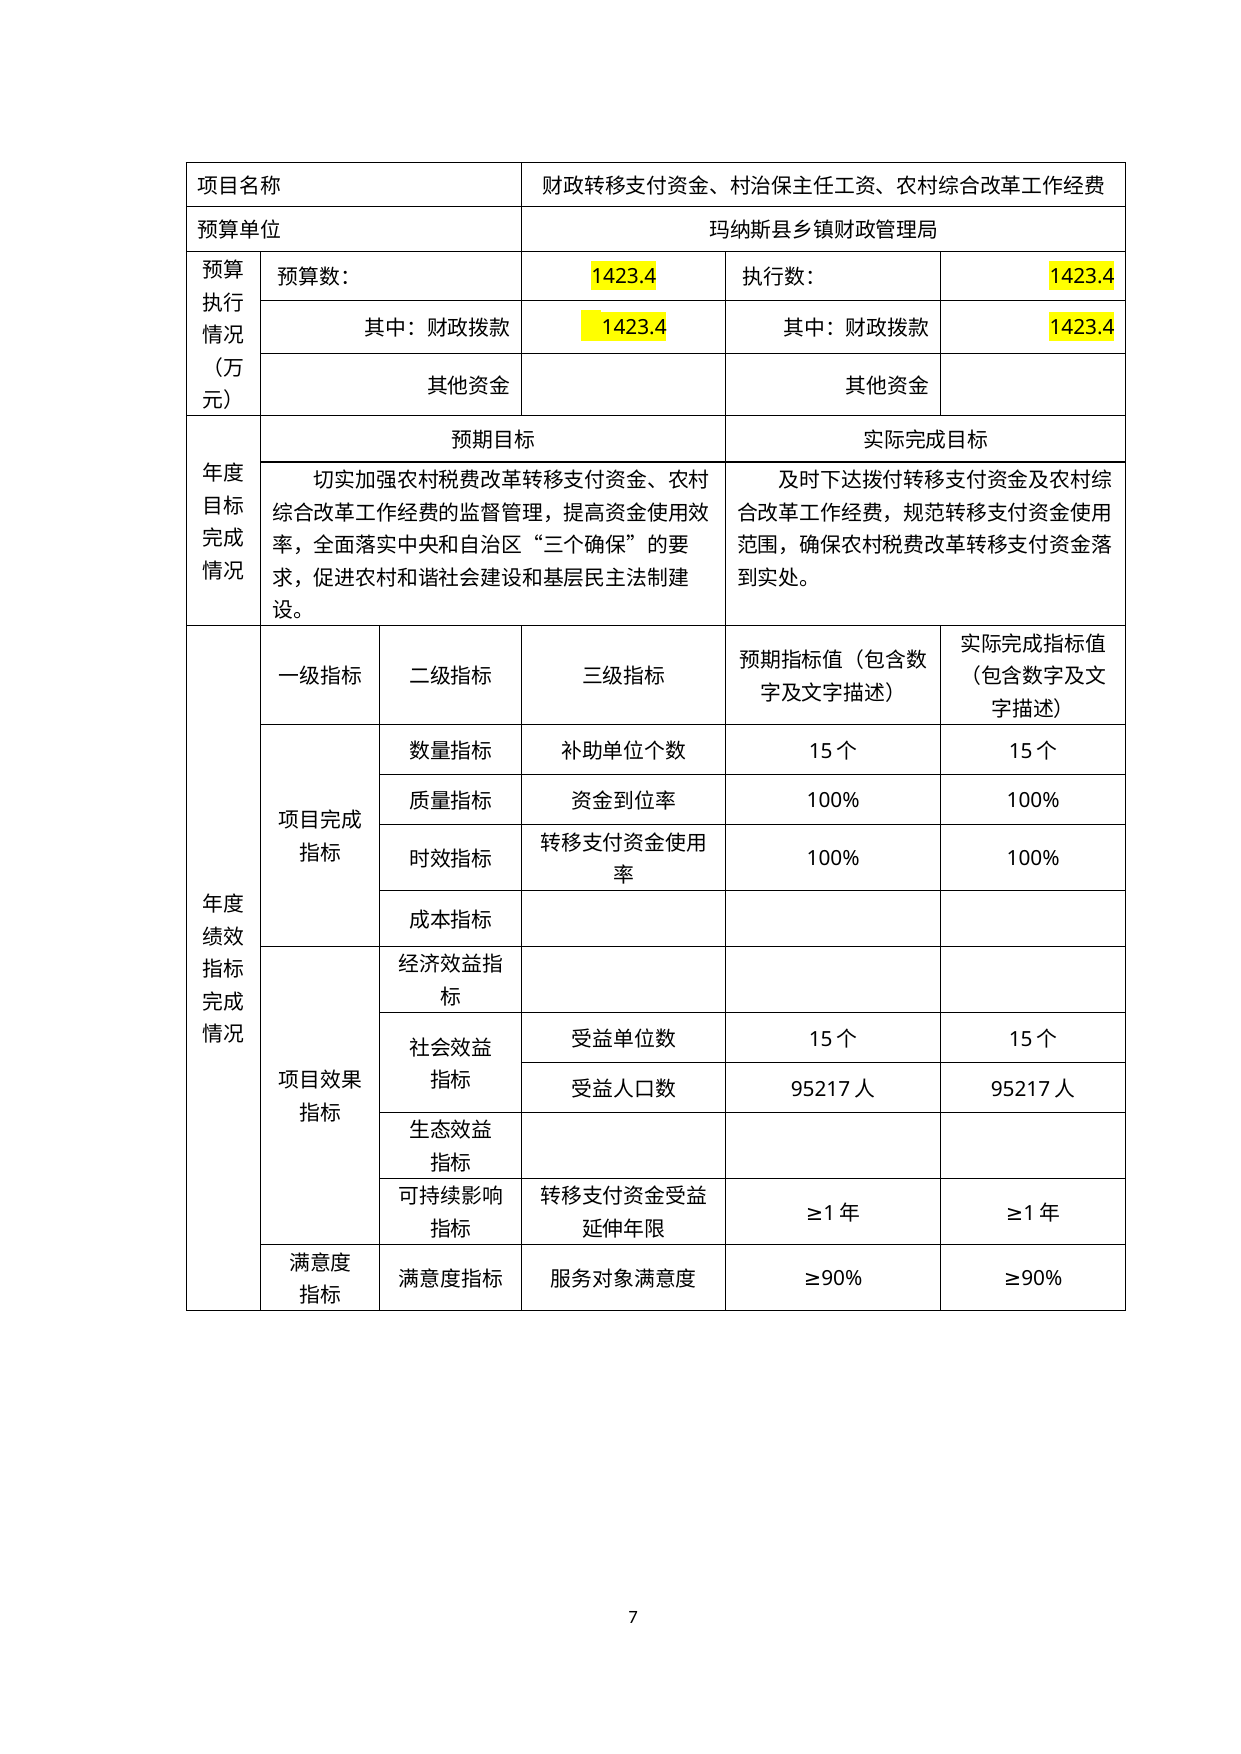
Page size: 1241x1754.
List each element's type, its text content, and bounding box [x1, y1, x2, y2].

table_cell 转移支付资金受益延伸年限 [522, 1179, 725, 1244]
table_cell 执行数： [726, 252, 940, 299]
table_cell 转移支付资金使用率 [522, 825, 725, 889]
table_cell [941, 891, 1125, 946]
table_cell 实际完成目标 [726, 416, 1125, 461]
table_cell 受益人口数 [522, 1063, 725, 1112]
table_cell 1423.4 [941, 252, 1125, 299]
table_cell 预算单位 [187, 207, 521, 251]
table_cell 预期目标 [261, 416, 725, 461]
table_cell [726, 947, 940, 1012]
table_cell [941, 354, 1125, 414]
table_cell 项目完成指标 [261, 725, 379, 946]
table_cell 100% [941, 825, 1125, 889]
table_cell 其他资金 [261, 354, 521, 414]
table_cell 100% [941, 775, 1125, 823]
table_cell 质量指标 [380, 775, 521, 823]
table_cell 15个 [941, 725, 1125, 773]
table_cell 社会效益 指标 [380, 1013, 521, 1112]
table_cell [941, 947, 1125, 1012]
table_cell 15个 [726, 725, 940, 773]
table_cell 经济效益指标 [380, 947, 521, 1012]
table_cell [941, 1113, 1125, 1178]
table_cell [522, 1113, 725, 1178]
table_cell 受益单位数 [522, 1013, 725, 1062]
table_cell 一级指标 [261, 626, 379, 723]
table_cell 财政转移支付资金、村治保主任工资、农村综合改革工作经费 [522, 163, 1125, 206]
table_cell 其他资金 [726, 354, 940, 414]
table_cell ≥1年 [941, 1179, 1125, 1244]
table_cell 项目效果指标 [261, 947, 379, 1244]
table_cell 成本指标 [380, 891, 521, 946]
table_cell [726, 1113, 940, 1178]
table_cell 生态效益 指标 [380, 1113, 521, 1178]
table_cell 100% [726, 825, 940, 889]
table_cell [726, 891, 940, 946]
table_cell 1423.4 [522, 252, 725, 299]
table_cell 95217人 [941, 1063, 1125, 1112]
table_cell ≥90% [941, 1245, 1125, 1310]
table_cell 其中：财政拨款 [726, 301, 940, 352]
table_cell 年度 目标 完成 情况 [187, 416, 260, 625]
table_cell 及时下达拨付转移支付资金及农村综合改革工作经费，规范转移支付资金使用范围，确保农村税费改革转移支付资金落到实处。 [726, 463, 1125, 625]
table_cell 其中：财政拨款 [261, 301, 521, 352]
table_cell 补助单位个数 [522, 725, 725, 773]
table_cell 1423.4 [941, 301, 1125, 352]
table_cell [522, 891, 725, 946]
table_cell 满意度指标 [380, 1245, 521, 1310]
table_cell 项目名称 [187, 163, 521, 206]
table_cell 玛纳斯县乡镇财政管理局 [522, 207, 1125, 251]
table_cell 满意度 指标 [261, 1245, 379, 1310]
table_cell [522, 947, 725, 1012]
table_cell 实际完成指标值（包含数字及文字描述） [941, 626, 1125, 723]
table_cell 预期指标值（包含数字及文字描述） [726, 626, 940, 723]
table_cell 二级指标 [380, 626, 521, 723]
table_cell 年度 绩效 指标 完成 情况 [187, 626, 260, 1310]
table_cell 95217人 [726, 1063, 940, 1112]
table_cell 服务对象满意度 [522, 1245, 725, 1310]
table_cell 三级指标 [522, 626, 725, 723]
table_cell 可持续影响 指标 [380, 1179, 521, 1244]
table_cell [522, 354, 725, 414]
table_cell ≥1年 [726, 1179, 940, 1244]
table_cell 1423.4 [522, 301, 725, 352]
table_cell 预算数： [261, 252, 521, 299]
table_cell 切实加强农村税费改革转移支付资金、农村综合改革工作经费的监督管理，提高资金使用效率，全面落实中央和自治区“三个确保”的要求，促进农村和谐社会建设和基层民主法制建设。 [261, 463, 725, 625]
table_cell 数量指标 [380, 725, 521, 773]
table_cell 资金到位率 [522, 775, 725, 823]
table_cell 时效指标 [380, 825, 521, 889]
table_cell 15个 [726, 1013, 940, 1062]
table_cell 15个 [941, 1013, 1125, 1062]
table_cell 预算 执行 情况 （万元） [187, 252, 260, 414]
table_cell ≥90% [726, 1245, 940, 1310]
table_cell 100% [726, 775, 940, 823]
